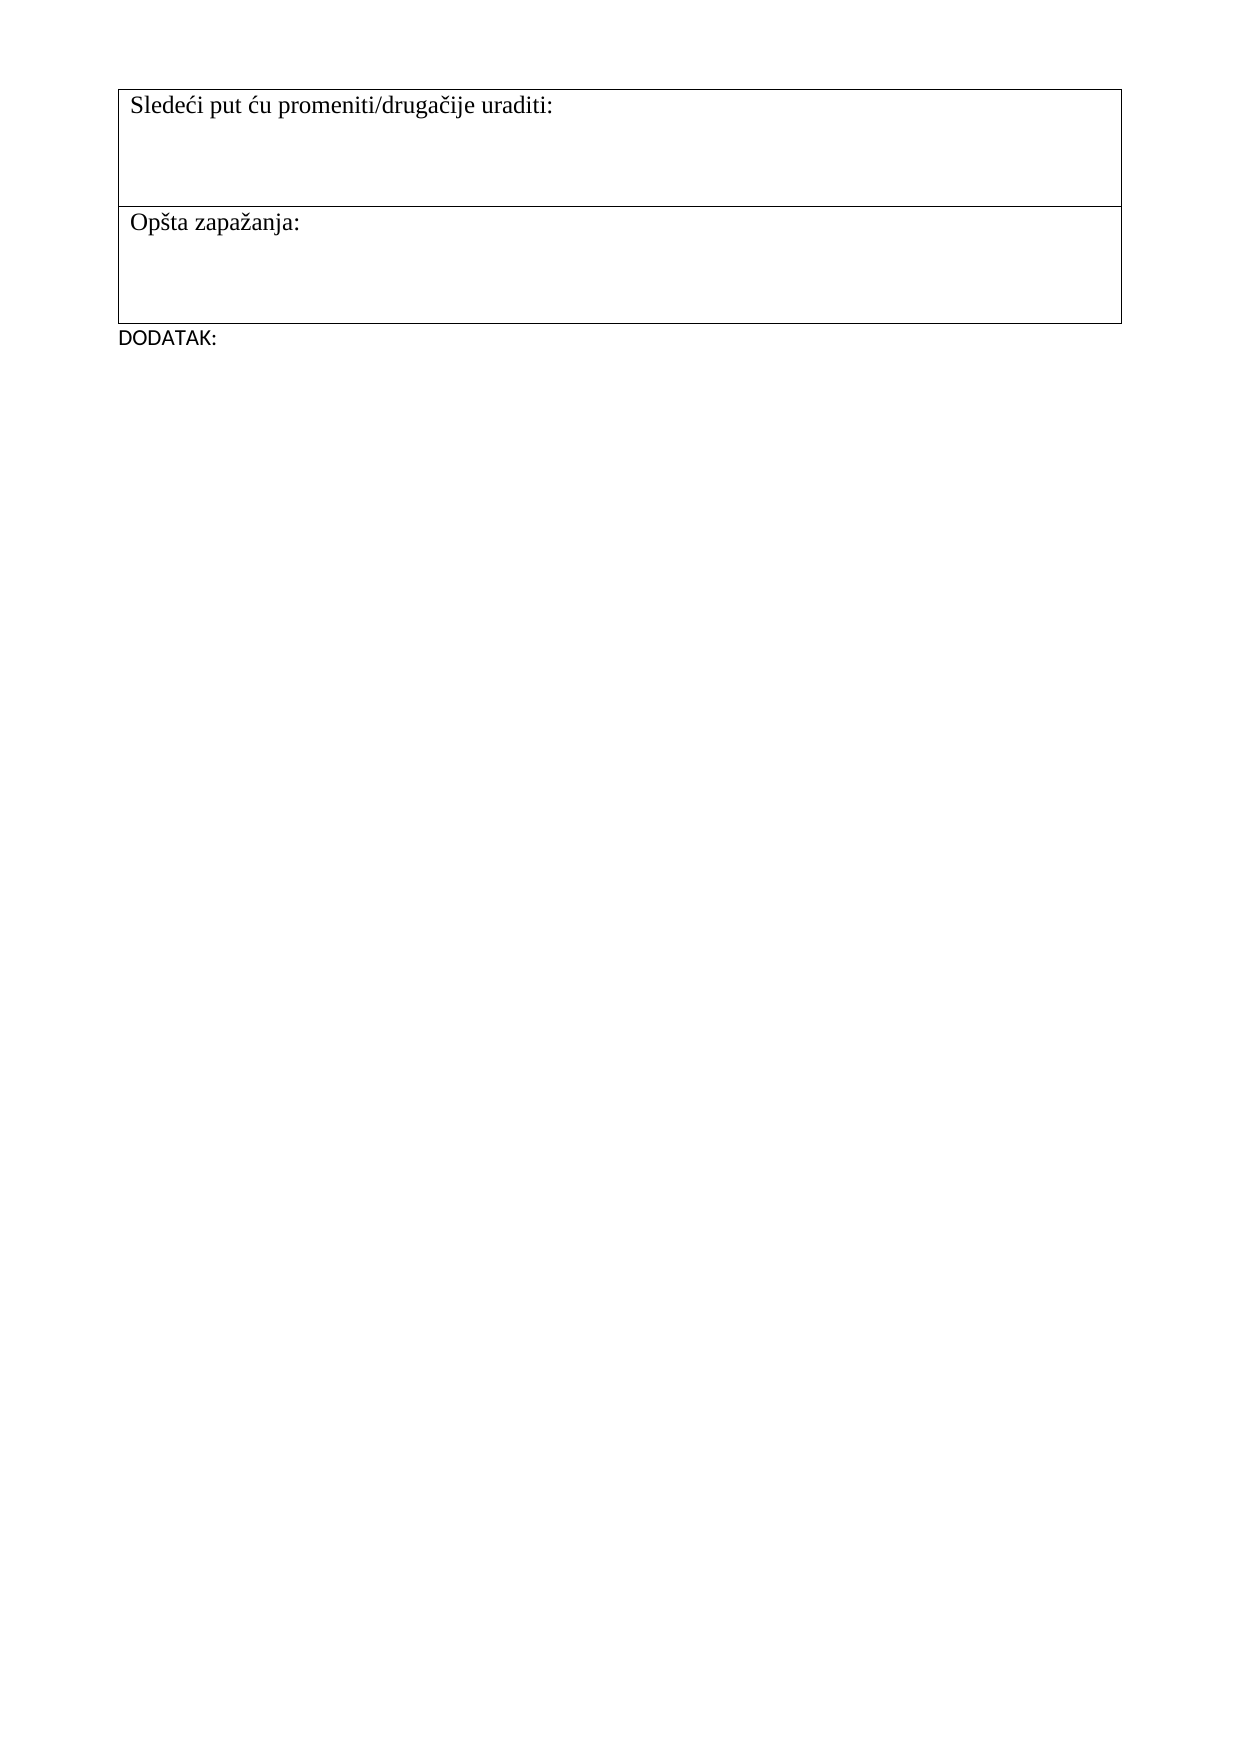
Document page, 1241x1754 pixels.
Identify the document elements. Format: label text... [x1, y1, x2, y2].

text DODATAK: [118, 324, 1122, 352]
table_cell Sledeći put ću promeniti/drugačije uraditi: [119, 90, 1121, 206]
table_cell Opšta zapažanja: [119, 207, 1121, 322]
